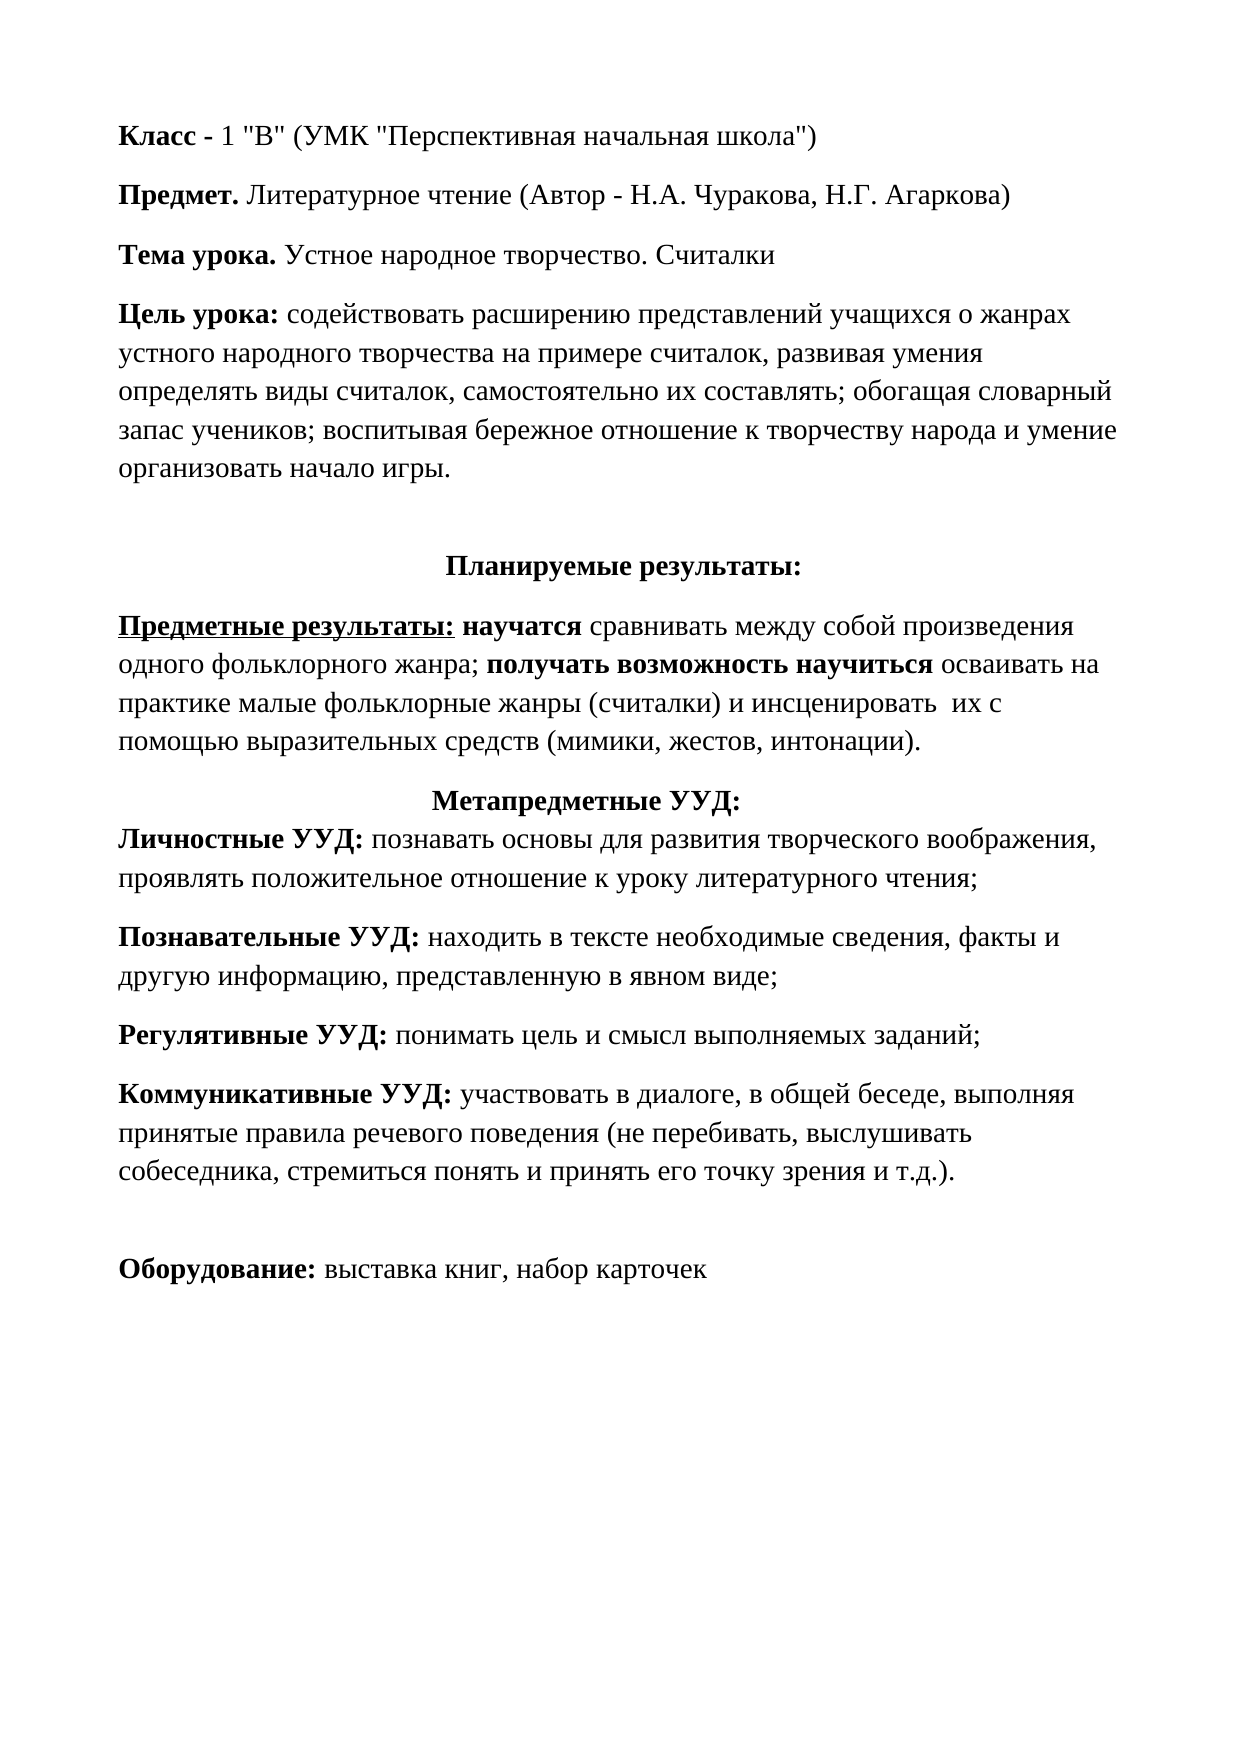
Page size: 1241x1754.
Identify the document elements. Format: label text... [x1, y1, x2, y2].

text Коммуникативные УУД: участвовать в диалоге, в общей беседе, выполняя принятые правила речевого поведения (не перебивать, выслушивать собеседника, стремиться понять и принять его точку зрения и т.д.). [118, 1076, 1122, 1187]
text Оборудование: выставка книг, набор карточек [118, 1213, 1122, 1285]
text Регулятивные УУД: понимать цель и смысл выполняемых заданий; [118, 1017, 1122, 1051]
text Класс - 1 "В" (УМК "Перспективная начальная школа") [118, 118, 1122, 152]
text Предмет. Литературное чтение (Автор - Н.А. Чуракова, Н.Г. Агаркова) [118, 177, 1122, 211]
text Метапредметные УУД: Личностные УУД: познавать основы для развития творческого воображения, проявлять положительное отношение к уроку литературного чтения; [118, 783, 1122, 893]
text Планируемые результаты: [118, 510, 1122, 582]
text Цель урока: содействовать расширению представлений учащихся о жанрах устного народного творчества на примере считалок, развивая умения определять виды считалок, самостоятельно их составлять; обогащая словарный запас учеников; воспитывая бережное отношение к творчеству народа и умение организовать начало игры. [118, 296, 1122, 484]
text Предметные результаты: научатся сравнивать между собой произведения одного фольклорного жанра; получать возможность научиться осваивать на практике малые фольклорные жанры (считалки) и инсценировать их с помощью выразительных средств (мимики, жестов, интонации). [118, 608, 1122, 757]
text Тема урока. Устное народное творчество. Считалки [118, 237, 1122, 270]
text Познавательные УУД: находить в тексте необходимые сведения, факты и другую информацию, представленную в явном виде; [118, 919, 1122, 991]
